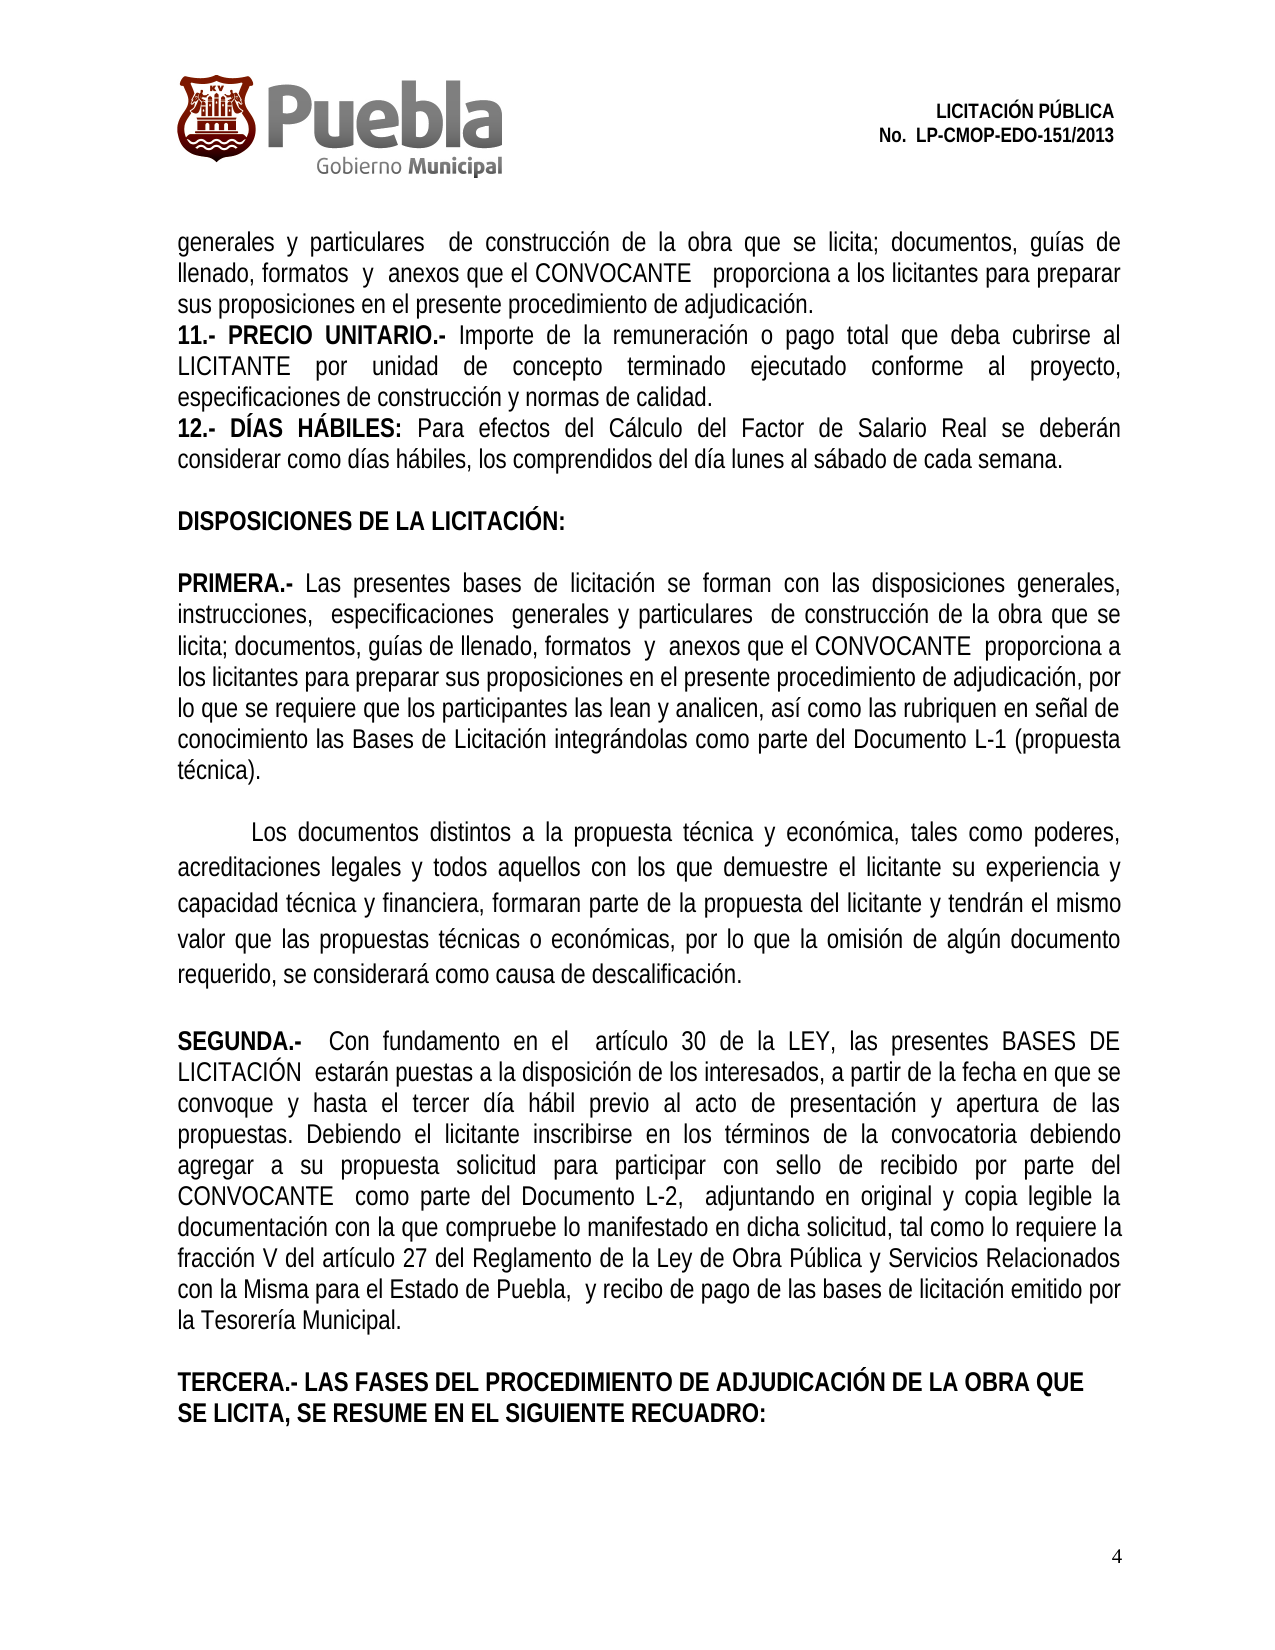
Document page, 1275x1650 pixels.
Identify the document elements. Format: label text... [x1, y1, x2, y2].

text SE LICITA, SE RESUME EN EL SIGUIENTE RECUADRO: [177, 1398, 1122, 1429]
text TERCERA.- LAS FASES DEL PROCEDIMIENTO DE ADJUDICACIÓN DE LA OBRA QUE [177, 1367, 1122, 1398]
text PRIMERA.- Las presentes bases de licitación se forman con las disposiciones generales, instrucciones, especificaciones generales y particulares de construcción de la obra que se licita; documentos, guías de llenado, formatos y anexos que el CONVOCANTE proporciona a los licitantes para preparar sus proposiciones en el presente procedimiento de adjudicación, por lo que se requiere que los participantes las lean y analicen, así como las rubriquen en señal de conocimiento las Bases de Licitación integrándolas como parte del Documento L-1 (propuesta técnica). [177, 568, 1122, 785]
text Los documentos distintos a la propuesta técnica y económica, tales como poderes, acreditaciones legales y todos aquellos con los que demuestre el licitante su experiencia y capacidad técnica y financiera, formaran parte de la propuesta del licitante y tendrán el mismo valor que las propuestas técnicas o económicas, por lo que la omisión de algún documento requerido, se considerará como causa de descalificación. [177, 816, 1122, 989]
text DISPOSICIONES DE LA LICITACIÓN: [177, 506, 1122, 537]
picture [177, 75, 502, 178]
text 12.- DÍAS HÁBILES: Para efectos del Cálculo del Factor de Salario Real se deberán considerar como días hábiles, los comprendidos del día lunes al sábado de cada semana. [177, 412, 1122, 474]
text 11.- PRECIO UNITARIO.- Importe de la remuneración o pago total que deba cubrirse al LICITANTE por unidad de concepto terminado ejecutado conforme al proyecto, especificaciones de construcción y normas de calidad. [177, 319, 1122, 412]
text SEGUNDA.- Con fundamento en el artículo 30 de la LEY, las presentes BASES DE LICITACIÓN estarán puestas a la disposición de los interesados, a partir de la fecha en que se convoque y hasta el tercer día hábil previo al acto de presentación y apertura de las propuestas. Debiendo el licitante inscribirse en los términos de la convocatoria debiendo agregar a su propuesta solicitud para participar con sello de recibido por parte del CONVOCANTE como parte del Documento L-2, adjuntando en original y copia legible la documentación con la que compruebe lo manifestado en dicha solicitud, tal como lo requiere la fracción V del artículo 27 del Reglamento de la Ley de Obra Pública y Servicios Relacionados con la Misma para el Estado de Puebla, y recibo de pago de las bases de licitación emitido por la Tesorería Municipal. [177, 1025, 1122, 1336]
